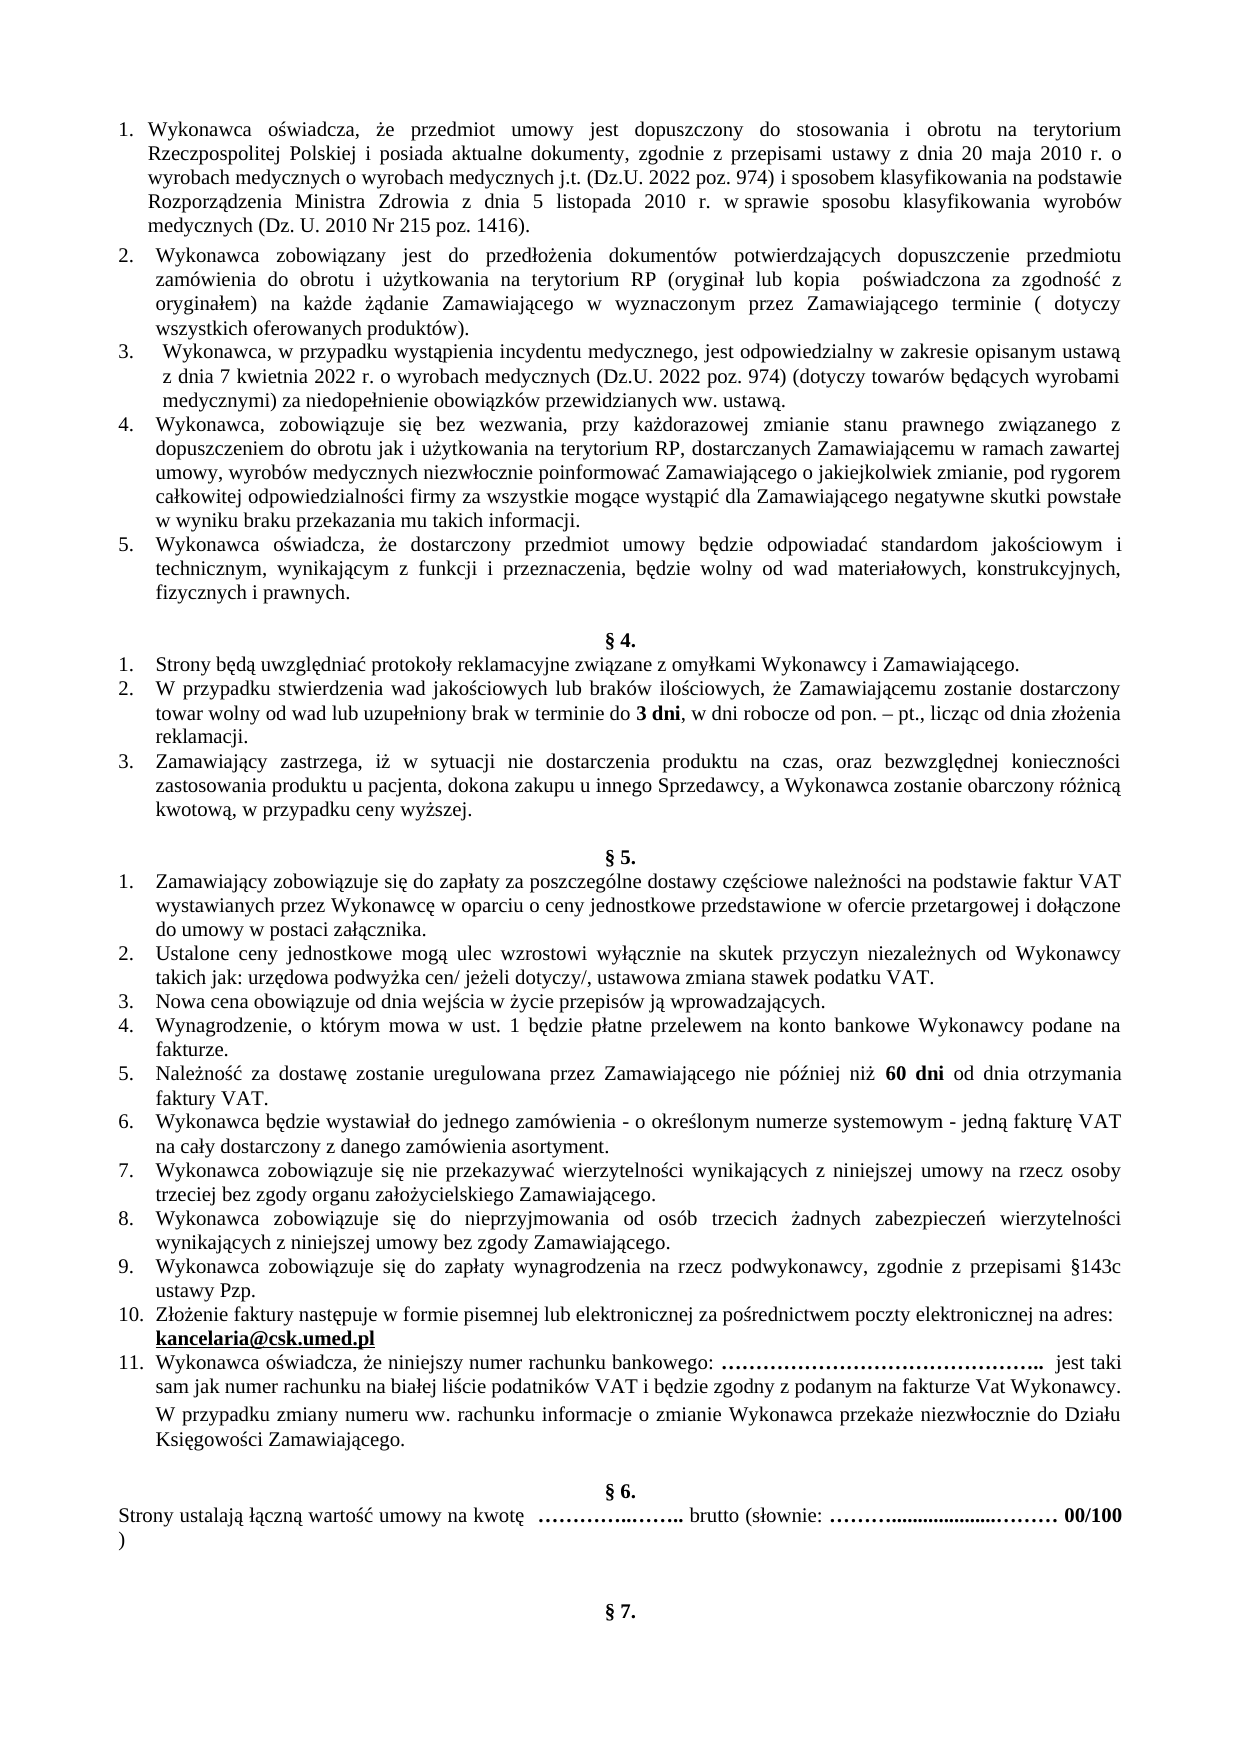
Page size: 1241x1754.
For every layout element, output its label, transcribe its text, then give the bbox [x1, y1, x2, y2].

list Wykonawca, w przypadku wystąpienia incydentu medycznego, jest odpowiedzialny w zakresie opisanym ustawą z dnia 7 kwietnia 2022 r. o wyrobach medycznych (Dz.U. 2022 poz. 974) (dotyczy towarów będących wyrobami medycznymi) za niedopełnienie obowiązków przewidzianych ww. ustawą. [118, 339, 1122, 412]
text § 5. [118, 845, 1122, 869]
list Wykonawca oświadcza, że niniejszy numer rachunku bankowego: ……………………………………….. jest taki sam jak numer rachunku na białej liście podatników VAT i będzie zgodny z podanym na fakturze Vat Wykonawcy. [118, 1350, 1122, 1398]
list Złożenie faktury następuje w formie pisemnej lub elektronicznej za pośrednictwem poczty elektronicznej na adres: kancelaria@csk.umed.pl [118, 1302, 1122, 1350]
list Wykonawca zobowiązuje się do nieprzyjmowania od osób trzecich żadnych zabezpieczeń wierzytelności wynikających z niniejszej umowy bez zgody Zamawiającego. [118, 1206, 1122, 1254]
text W przypadku zmiany numeru ww. rachunku informacje o zmianie Wykonawca przekaże niezwłocznie do Działu Księgowości Zamawiającego. [155, 1402, 1122, 1451]
text § 6. [118, 1479, 1122, 1503]
list W przypadku stwierdzenia wad jakościowych lub braków ilościowych, że Zamawiającemu zostanie dostarczony towar wolny od wad lub uzupełniony brak w terminie do 3 dni, w dni robocze od pon. – pt., licząc od dnia złożenia reklamacji. [118, 676, 1122, 748]
list Wykonawca oświadcza, że przedmiot umowy jest dopuszczony do stosowania i obrotu na terytorium Rzeczpospolitej Polskiej i posiada aktualne dokumenty, zgodnie z przepisami ustawy z dnia 20 maja 2010 r. o wyrobach medycznych o wyrobach medycznych j.t. (Dz.U. 2022 poz. 974) i sposobem klasyfikowania na podstawie Rozporządzenia Ministra Zdrowia z dnia 5 listopada 2010 r. w sprawie sposobu klasyfikowania wyrobów medycznych (Dz. U. 2010 Nr 215 poz. 1416). [118, 117, 1122, 237]
list Wykonawca zobowiązany jest do przedłożenia dokumentów potwierdzających dopuszczenie przedmiotu zamówienia do obrotu i użytkowania na terytorium RP (oryginał lub kopia poświadczona za zgodność z oryginałem) na każde żądanie Zamawiającego w wyznaczonym przez Zamawiającego terminie ( dotyczy wszystkich oferowanych produktów). [118, 243, 1122, 339]
text Strony ustalają łączną wartość umowy na kwotę …………..…….. brutto (słownie: ………....................……… 00/100 ) [118, 1503, 1122, 1551]
list Wykonawca, zobowiązuje się bez wezwania, przy każdorazowej zmianie stanu prawnego związanego z dopuszczeniem do obrotu jak i użytkowania na terytorium RP, dostarczanych Zamawiającemu w ramach zawartej umowy, wyrobów medycznych niezwłocznie poinformować Zamawiającego o jakiejkolwiek zmianie, pod rygorem całkowitej odpowiedzialności firmy za wszystkie mogące wystąpić dla Zamawiającego negatywne skutki powstałe w wyniku braku przekazania mu takich informacji. [118, 412, 1122, 532]
text § 7. [118, 1599, 1122, 1623]
list Wynagrodzenie, o którym mowa w ust. 1 będzie płatne przelewem na konto bankowe Wykonawcy podane na fakturze. [118, 1013, 1122, 1061]
list Zamawiający zobowiązuje się do zapłaty za poszczególne dostawy częściowe należności na podstawie faktur VAT wystawianych przez Wykonawcę w oparciu o ceny jednostkowe przedstawione w ofercie przetargowej i dołączone do umowy w postaci załącznika. [118, 869, 1122, 941]
list Strony będą uwzględniać protokoły reklamacyjne związane z omyłkami Wykonawcy i Zamawiającego. [118, 652, 1122, 676]
list Wykonawca będzie wystawiał do jednego zamówienia - o określonym numerze systemowym - jedną fakturę VAT na cały dostarczony z danego zamówienia asortyment. [118, 1109, 1122, 1158]
list Nowa cena obowiązuje od dnia wejścia w życie przepisów ją wprowadzających. [118, 989, 1122, 1013]
text § 4. [118, 628, 1122, 652]
list Wykonawca zobowiązuje się do zapłaty wynagrodzenia na rzecz podwykonawcy, zgodnie z przepisami §143c ustawy Pzp. [118, 1254, 1122, 1302]
list Wykonawca zobowiązuje się nie przekazywać wierzytelności wynikających z niniejszej umowy na rzecz osoby trzeciej bez zgody organu założycielskiego Zamawiającego. [118, 1158, 1122, 1206]
list Wykonawca oświadcza, że dostarczony przedmiot umowy będzie odpowiadać standardom jakościowym i technicznym, wynikającym z funkcji i przeznaczenia, będzie wolny od wad materiałowych, konstrukcyjnych, fizycznych i prawnych. [118, 532, 1122, 604]
list Ustalone ceny jednostkowe mogą ulec wzrostowi wyłącznie na skutek przyczyn niezależnych od Wykonawcy takich jak: urzędowa podwyżka cen/ jeżeli dotyczy/, ustawowa zmiana stawek podatku VAT. [118, 941, 1122, 989]
list Należność za dostawę zostanie uregulowana przez Zamawiającego nie później niż 60 dni od dnia otrzymania faktury VAT. [118, 1061, 1122, 1109]
list Zamawiający zastrzega, iż w sytuacji nie dostarczenia produktu na czas, oraz bezwzględnej konieczności zastosowania produktu u pacjenta, dokona zakupu u innego Sprzedawcy, a Wykonawca zostanie obarczony różnicą kwotową, w przypadku ceny wyższej. [118, 748, 1122, 821]
